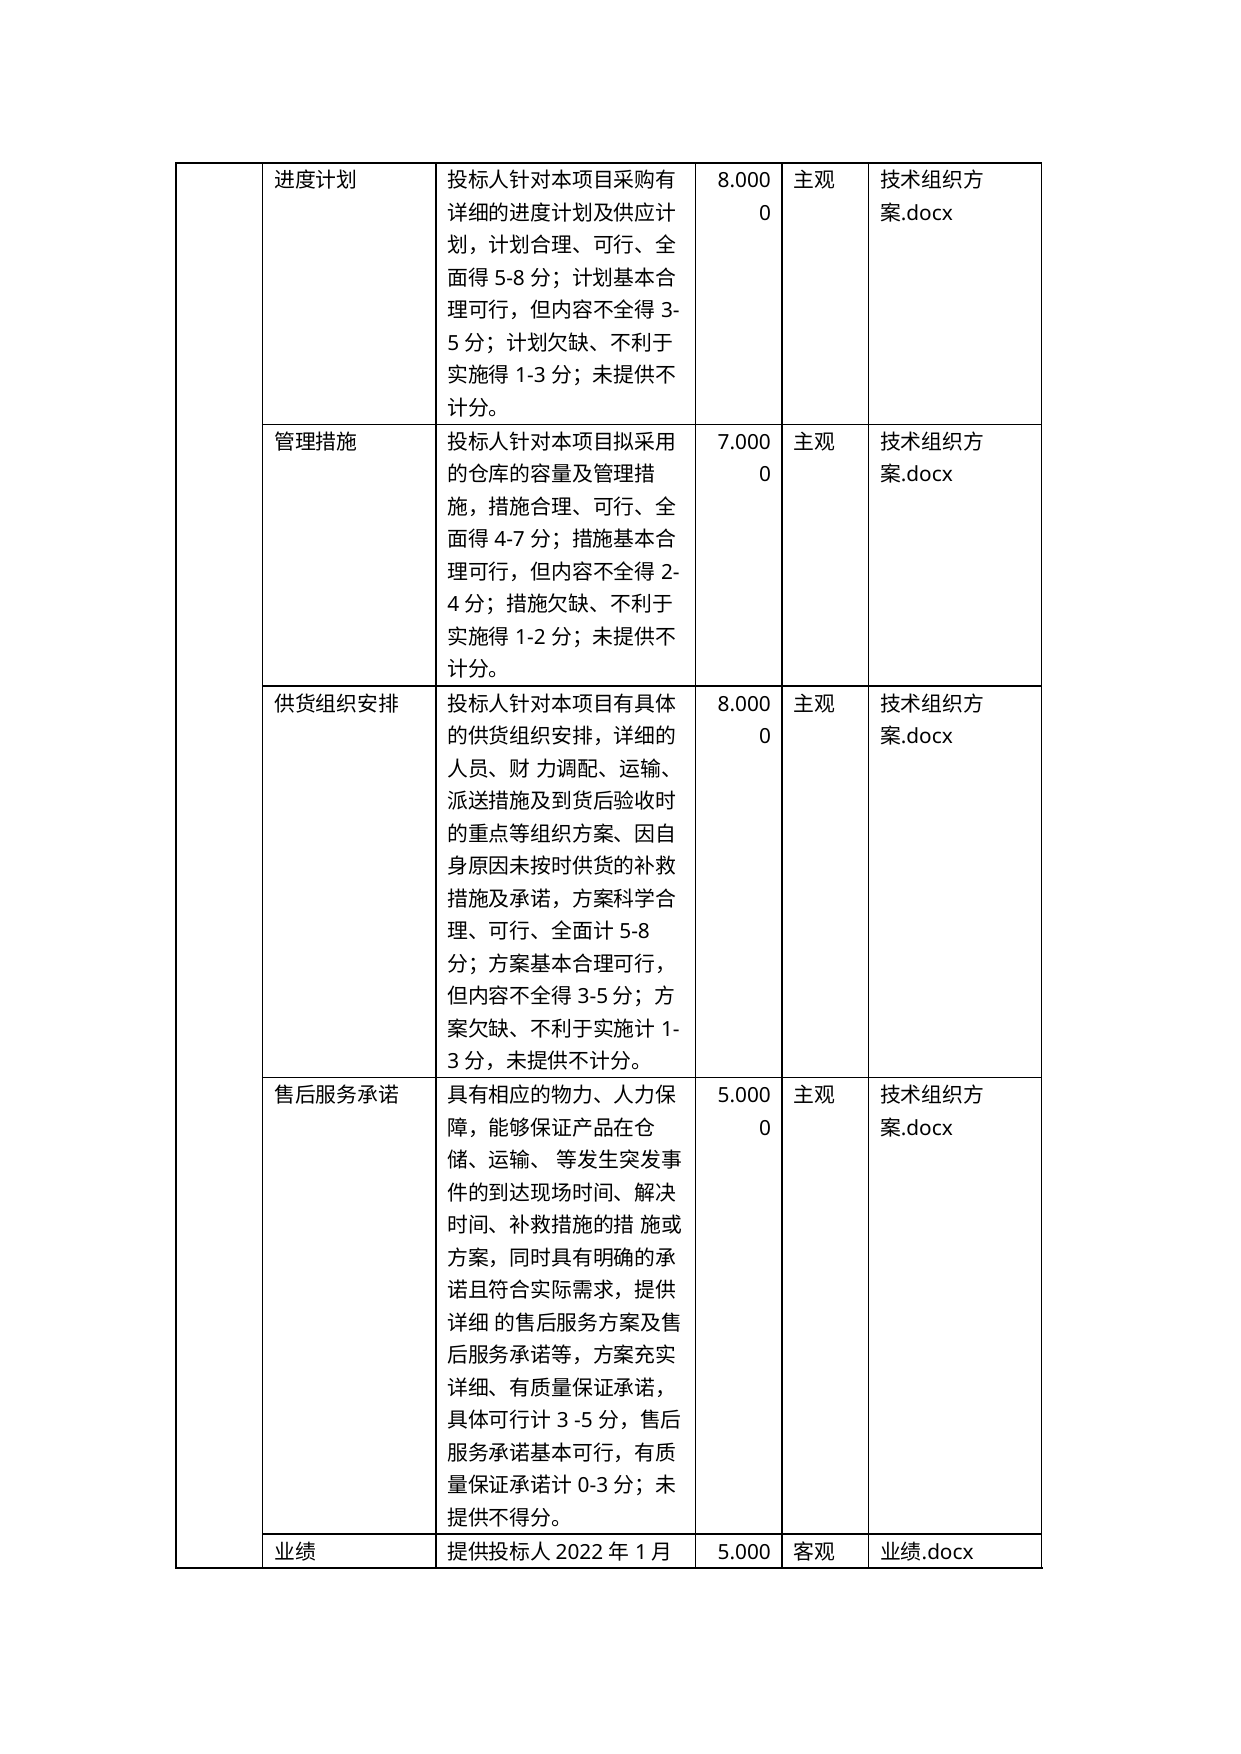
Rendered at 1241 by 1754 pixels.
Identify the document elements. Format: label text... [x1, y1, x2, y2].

table_cell 主观 [783, 687, 868, 1077]
table_cell 业绩.docx [869, 1535, 1041, 1567]
table_cell 管理措施 [263, 425, 435, 685]
table_cell 主观 [783, 425, 868, 685]
table_cell 进度计划 [263, 164, 435, 423]
table_cell 投标人针对本项目采购有详细的进度计划及供应计划，计划合理、可行、全面得 5-8 分；计划基本合理可行，但内容不全得 3-5 分；计划欠缺、不利于实施得 1-3 分；未提供不计分。 [437, 164, 695, 423]
table_cell 8.0000 [696, 164, 781, 423]
table_cell 投标人针对本项目有具体的供货组织安排，详细的人员、财 力调配、运输、派送措施及到货后验收时的重点等组织方案、因自身原因未按时供货的补救措施及承诺，方案科学合理、可行、全面计 5-8 分；方案基本合理可行，但内容不全得 3-5分；方案欠缺、不利于实施计 1-3 分，未提供不计分。 [437, 687, 695, 1077]
table_cell 投标人针对本项目拟采用的仓库的容量及管理措施，措施合理、可行、全面得 4-7 分；措施基本合理可行，但内容不全得 2-4 分；措施欠缺、不利于实施得 1-2 分；未提供不计分。 [437, 425, 695, 685]
table_cell 技术组织方案.docx [869, 1078, 1041, 1533]
table_cell 主观 [783, 1078, 868, 1533]
table_cell 技术组织方案.docx [869, 687, 1041, 1077]
table_cell 具有相应的物力、人力保障，能够保证产品在仓储、运输、 等发生突发事件的到达现场时间、解决时间、补救措施的措 施或方案，同时具有明确的承诺且符合实际需求，提供详细 的售后服务方案及售后服务承诺等，方案充实详细、有质量保证承诺，具体可行计 3 -5 分，售后服务承诺基本可行，有质量保证承诺计 0-3 分；未提供不得分。 [437, 1078, 695, 1533]
table_cell 客观 [783, 1535, 868, 1567]
table_cell 5.0000 [696, 1535, 781, 1567]
table_cell 售后服务承诺 [263, 1078, 435, 1533]
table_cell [437, 1535, 695, 1567]
table_cell 7.0000 [696, 425, 781, 685]
table_cell 8.0000 [696, 687, 781, 1077]
table_cell 供货组织安排 [263, 687, 435, 1077]
table_cell 技术组织方案.docx [869, 425, 1041, 685]
table_cell 技术组织方案.docx [869, 164, 1041, 423]
table_cell 主观 [783, 164, 868, 423]
table_cell 5.0000 [696, 1078, 781, 1533]
table_cell 业绩 [263, 1535, 435, 1567]
